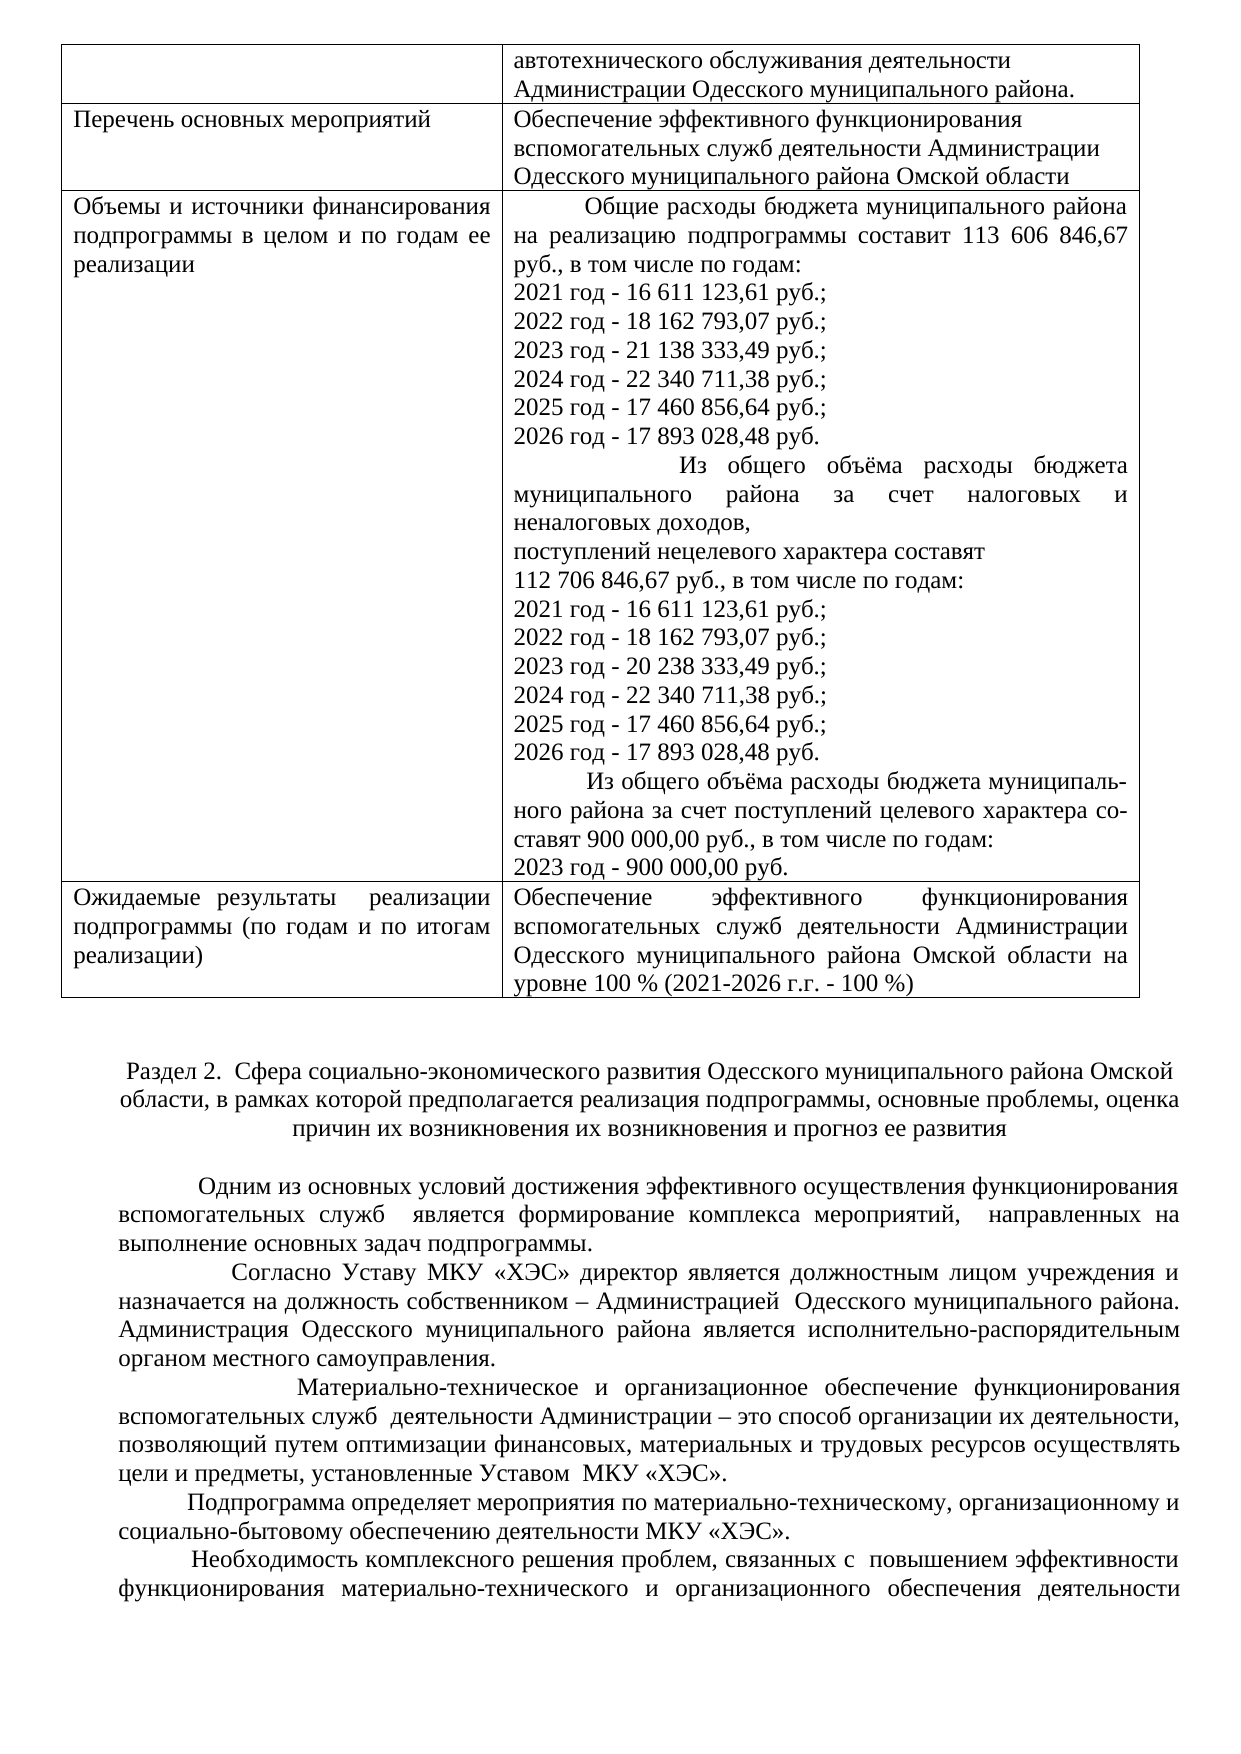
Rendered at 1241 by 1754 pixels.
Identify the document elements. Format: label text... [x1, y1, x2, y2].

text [118, 1544, 1181, 1602]
text Одним из основных условий достижения эффективного осуществления функционирования вспомогательных служб является формирование комплекса мероприятий, направленных на выполнение основных задач подпрограммы. [118, 1171, 1181, 1257]
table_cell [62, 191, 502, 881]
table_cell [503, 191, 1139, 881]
text Подпрограмма определяет мероприятия по материально-техническому, организационному и социально-бытовому обеспечению деятельности МКУ «ХЭС». [118, 1487, 1181, 1544]
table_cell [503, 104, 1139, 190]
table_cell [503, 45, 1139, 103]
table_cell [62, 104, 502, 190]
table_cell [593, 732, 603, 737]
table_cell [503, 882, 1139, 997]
text Согласно Уставу МКУ «ХЭС» директор является должностным лицом учреждения и назначается на должность собственником – Администрацией Одесского муниципального района. Администрация Одесского муниципального района является исполнительно-распорядительным органом местного самоуправления. [118, 1257, 1181, 1372]
text Материально-техническое и организационное обеспечение функционирования вспомогательных служб деятельности Администрации – это способ организации их деятельности, позволяющий путем оптимизации финансовых, материальных и трудовых ресурсов осуществлять цели и предметы, установленные Уставом МКУ «ХЭС». [118, 1372, 1181, 1487]
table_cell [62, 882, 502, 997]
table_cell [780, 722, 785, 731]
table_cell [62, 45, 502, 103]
text Раздел 2. Сфера социально-экономического развития Одесского муниципального района Омской области, в рамках которой предполагается реализация подпрограммы, основные проблемы, оценка причин их возникновения их возникновения и прогноз ее развития [118, 1056, 1181, 1142]
